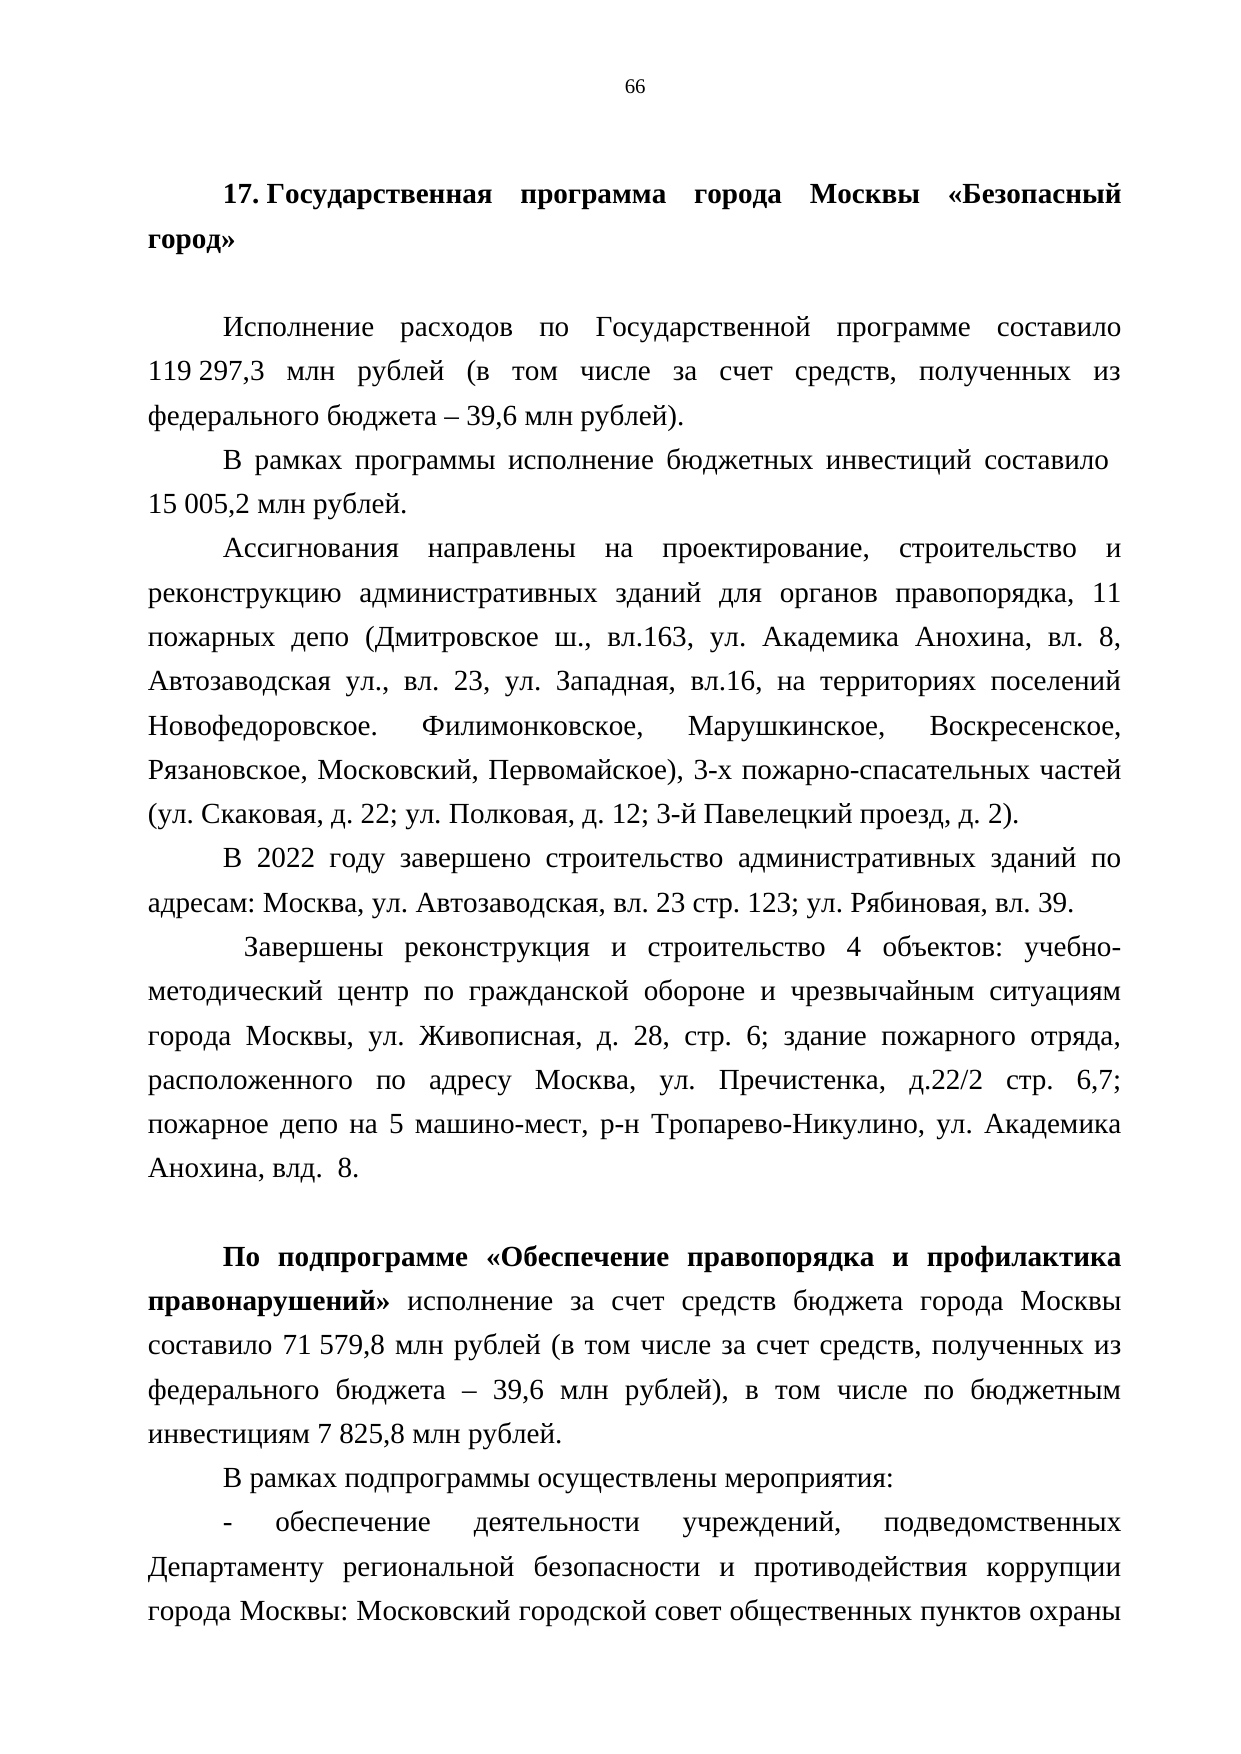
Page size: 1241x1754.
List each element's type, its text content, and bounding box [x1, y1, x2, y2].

text Ассигнования направлены на проектирование, строительство и реконструкцию административных зданий для органов правопорядка, 11 пожарных депо (Дмитровское ш., вл.163, ул. Академика Анохина, вл. 8, Автозаводская ул., вл. 23, ул. Западная, вл.16, на территориях поселений Новофедоровское. Филимонковское, Марушкинское, Воскресенское, Рязановское, Московский, Первомайское), 3-х пожарно-спасательных частей (ул. Скаковая, д. 22; ул. Полковая, д. 12; 3-й Павелецкий проезд, д. 2). [148, 531, 1122, 830]
text По подпрограмме «Обеспечение правопорядка и профилактика правонарушений» исполнение за счет средств бюджета города Москвы составило 71 579,8 млн рублей (в том числе за счет средств, полученных из федерального бюджета – 39,6 млн рублей), в том числе по бюджетным инвестициям 7 825,8 млн рублей. [148, 1239, 1122, 1449]
text В рамках программы исполнение бюджетных инвестиций составило 15 005,2 млн рублей. [148, 442, 1122, 520]
text 17. Государственная программа города Москвы «Безопасный город» [148, 176, 1122, 254]
text Завершены реконструкция и строительство 4 объектов: учебно-методический центр по гражданской обороне и чрезвычайным ситуациям города Москвы, ул. Живописная, д. 28, стр. 6; здание пожарного отряда, расположенного по адресу Москва, ул. Пречистенка, д.22/2 стр. 6,7; пожарное депо на 5 машино-мест, р-н Тропарево-Никулино, ул. Академика Анохина, влд. 8. [148, 929, 1122, 1184]
text Исполнение расходов по Государственной программе составило 119 297,3 млн рублей (в том числе за счет средств, полученных из федерального бюджета – 39,6 млн рублей). [148, 309, 1122, 431]
text В рамках подпрограммы осуществлены мероприятия: [148, 1460, 1122, 1494]
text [148, 1504, 1122, 1627]
text В 2022 году завершено строительство административных зданий по адресам: Москва, ул. Автозаводская, вл. 23 стр. 123; ул. Рябиновая, вл. 39. [148, 841, 1122, 918]
